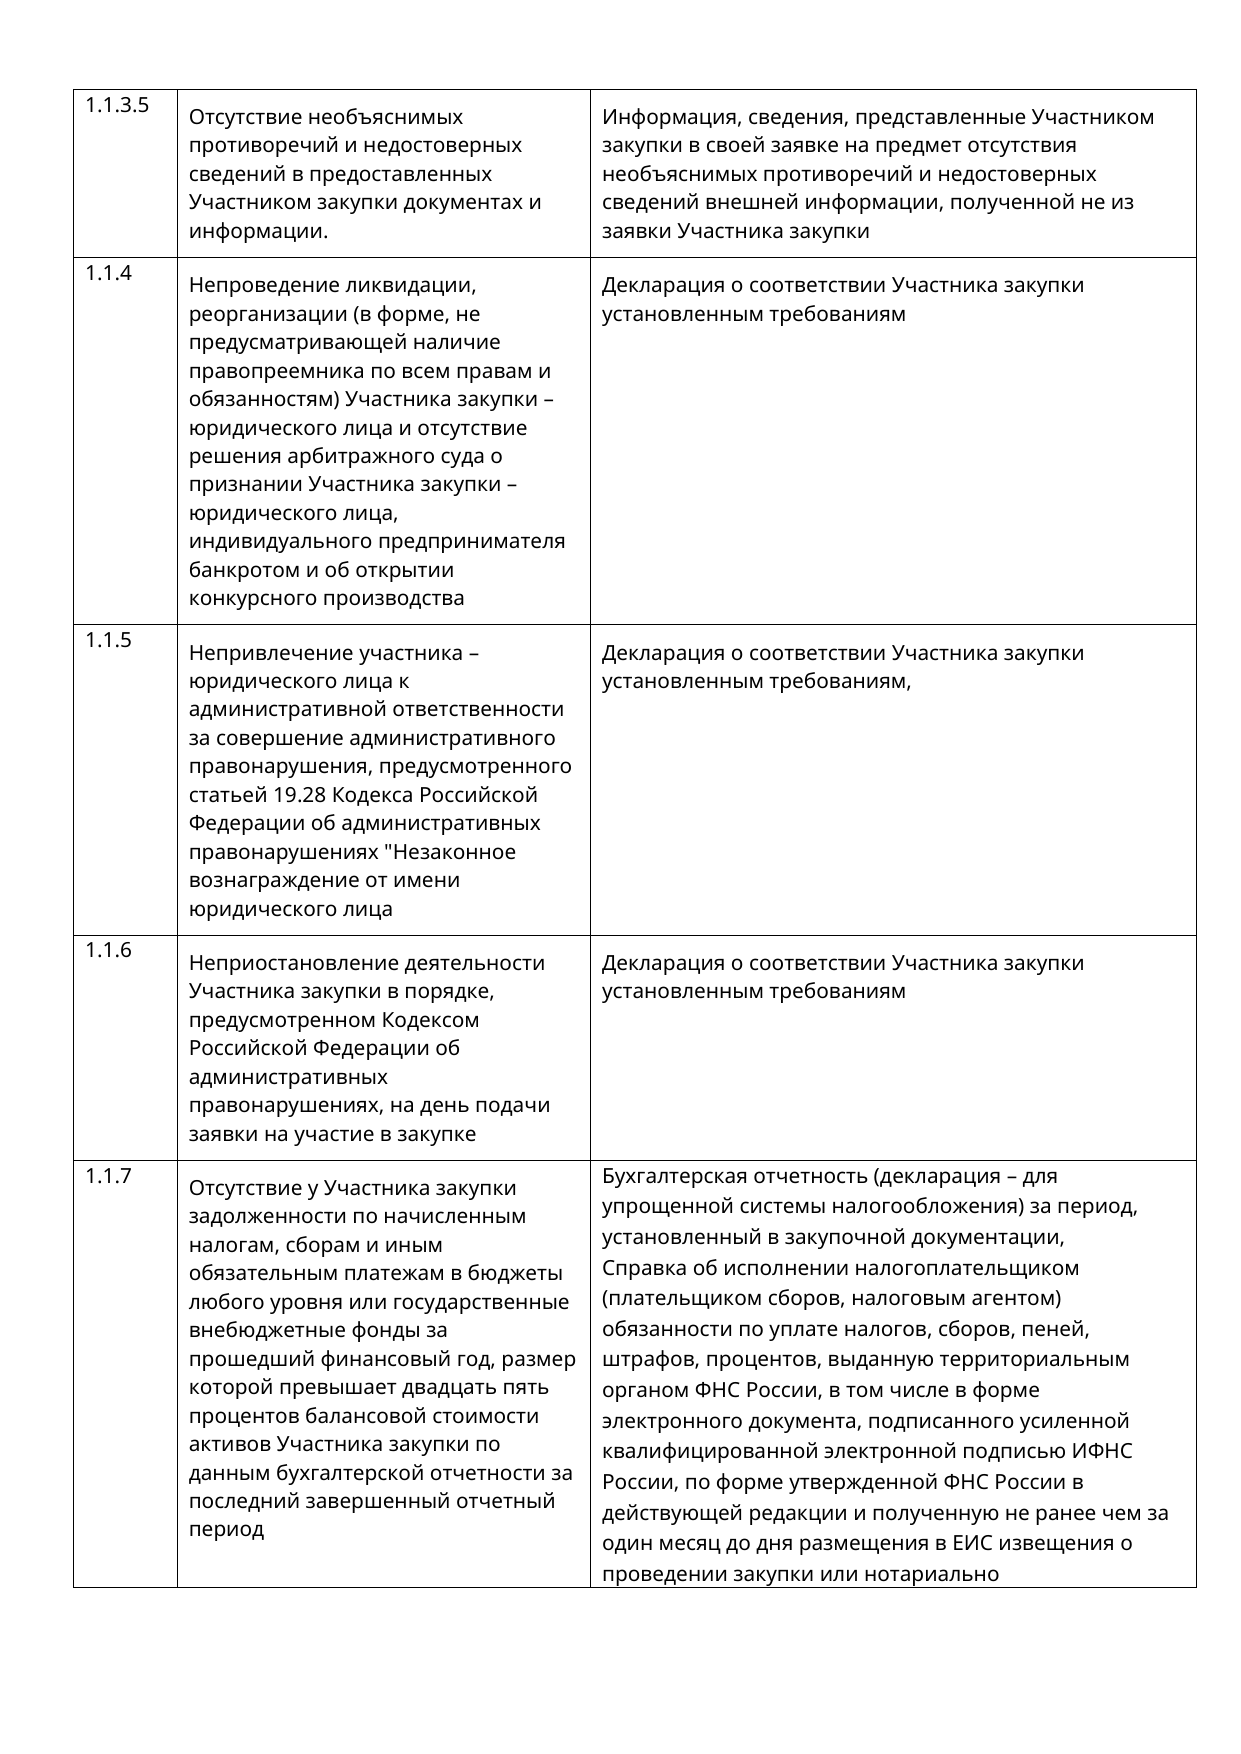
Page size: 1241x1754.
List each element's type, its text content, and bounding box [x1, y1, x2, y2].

table_cell Непривлечение участника – юридического лица к административной ответственности за совершение административного правонарушения, предусмотренного статьей 19.28 Кодекса Российской Федерации об административных правонарушениях "Незаконное вознаграждение от имени юридического лица [178, 625, 590, 934]
table_cell 1.1.5 [74, 625, 177, 934]
table_cell 1.1.6 [74, 936, 177, 1160]
table_cell Непроведение ликвидации, реорганизации (в форме, не предусматривающей наличие правопреемника по всем правам и обязанностям) Участника закупки – юридического лица и отсутствие решения арбитражного суда о признании Участника закупки – юридического лица, индивидуального предпринимателя банкротом и об открытии конкурсного производства [178, 258, 590, 624]
table_cell Отсутствие необъяснимых противоречий и недостоверных сведений в предоставленных Участником закупки документах и информации. [178, 90, 590, 257]
table_cell Декларация о соответствии Участника закупки установленным требованиям [591, 936, 1196, 1160]
table_cell Информация, сведения, представленные Участником закупки в своей заявке на предмет отсутствия необъяснимых противоречий и недостоверных сведений внешней информации, полученной не из заявки Участника закупки [591, 90, 1196, 257]
table_cell Декларация о соответствии Участника закупки установленным требованиям [591, 258, 1196, 624]
table_cell Декларация о соответствии Участника закупки установленным требованиям, [591, 625, 1196, 934]
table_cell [178, 1161, 590, 1587]
table_cell 1.1.3.5 [74, 90, 177, 257]
table_cell Неприостановление деятельности Участника закупки в порядке, предусмотренном Кодексом Российской Федерации об административных правонарушениях, на день подачи заявки на участие в закупке [178, 936, 590, 1160]
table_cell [591, 1161, 1196, 1587]
table_cell 1.1.4 [74, 258, 177, 624]
table_cell 1.1.7 [74, 1161, 177, 1587]
